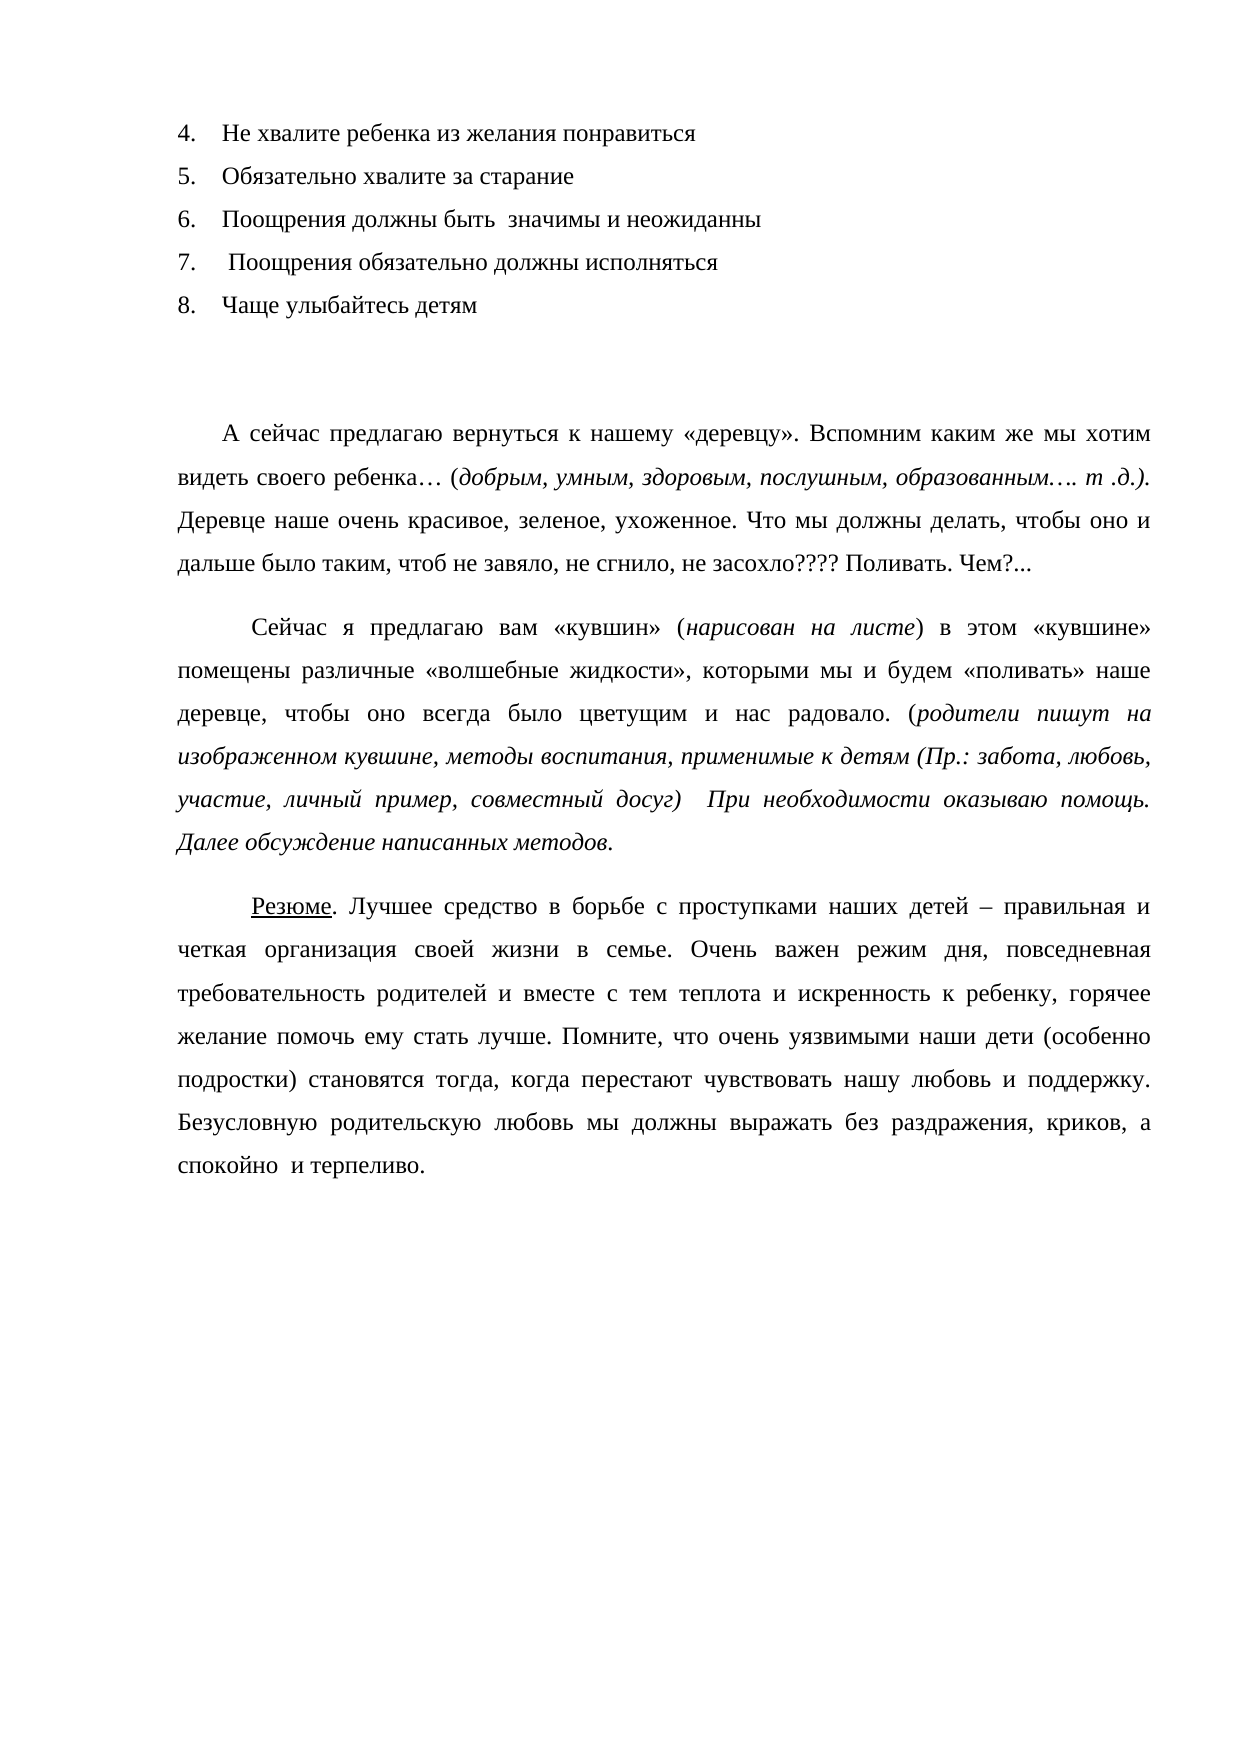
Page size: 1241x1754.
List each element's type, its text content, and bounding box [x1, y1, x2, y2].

list Обязательно хвалите за старание [177, 161, 1152, 190]
list Не хвалите ребенка из желания понравиться [177, 118, 1152, 147]
text Резюме. Лучшее средство в борьбе с проступками наших детей – правильная и четкая организация своей жизни в семье. Очень важен режим дня, повседневная требовательность родителей и вместе с тем теплота и искренность к ребенку, горячее желание помочь ему стать лучше. Помните, что очень уязвимыми наши дети (особенно подростки) становятся тогда, когда перестают чувствовать нашу любовь и поддержку. Безусловную родительскую любовь мы должны выражать без раздражения, криков, а спокойно и терпеливо. [177, 891, 1152, 1179]
text Сейчас я предлагаю вам «кувшин» (нарисован на листе) в этом «кувшине» помещены различные «волшебные жидкости», которыми мы и будем «поливать» наше деревце, чтобы оно всегда было цветущим и нас радовало. (родители пишут на изображенном кувшине, методы воспитания, применимые к детям (Пр.: забота, любовь, участие, личный пример, совместный досуг) При необходимости оказываю помощь. Далее обсуждение написанных методов. [177, 612, 1152, 856]
text А сейчас предлагаю вернуться к нашему «деревцу». Вспомним каким же мы хотим видеть своего ребенка… (добрым, умным, здоровым, послушным, образованным…. т .д.). Деревце наше очень красивое, зеленое, ухоженное. Что мы должны делать, чтобы оно и дальше было таким, чтоб не завяло, не сгнило, не засохло???? Поливать. Чем?... [177, 418, 1152, 577]
list Поощрения должны быть значимы и неожиданны [177, 204, 1152, 233]
list Чаще улыбайтесь детям [177, 291, 1152, 319]
list Поощрения обязательно должны исполняться [177, 247, 1152, 276]
